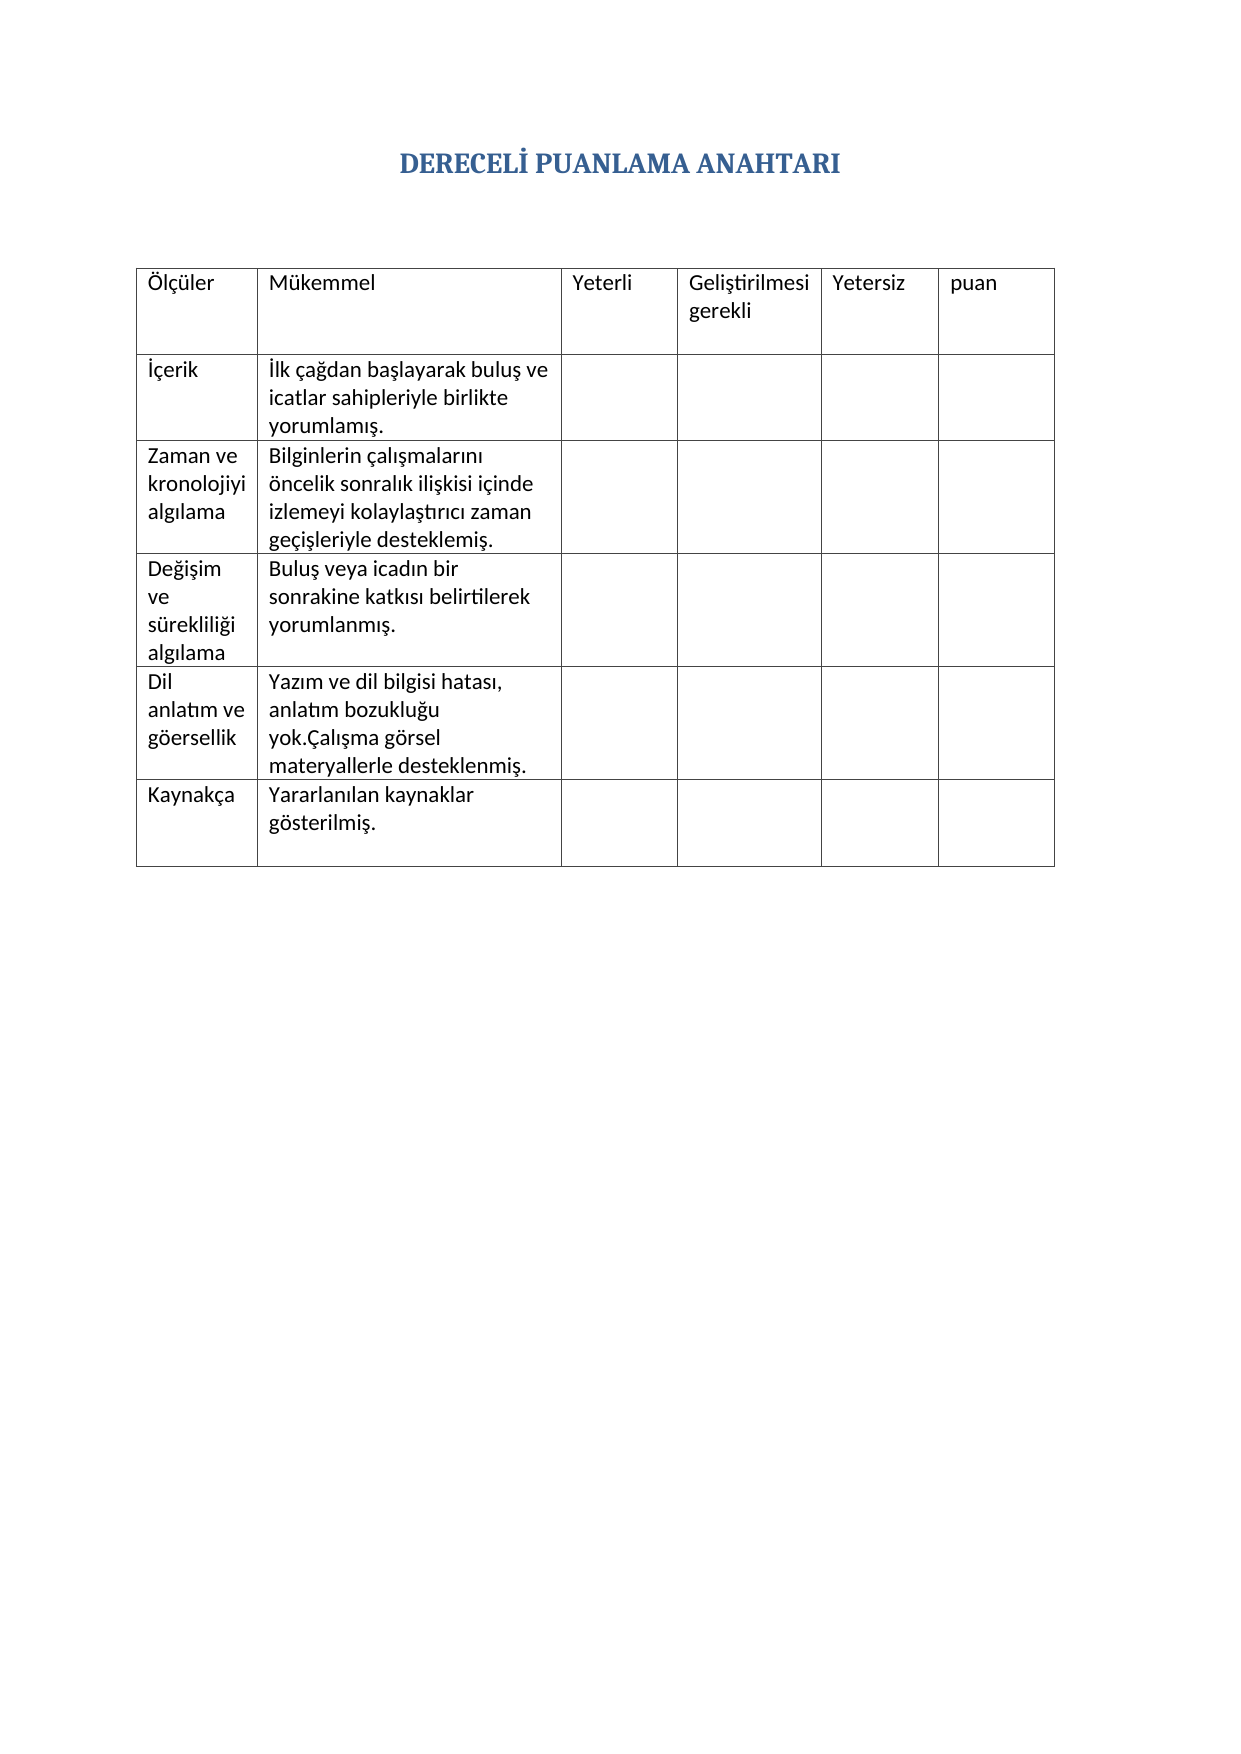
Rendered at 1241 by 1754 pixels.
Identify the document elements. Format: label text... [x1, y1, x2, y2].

table_cell Yararlanılan kaynaklar gösterilmiş. [258, 780, 561, 866]
table_cell İçerik [137, 355, 257, 440]
table_header Yetersiz [822, 269, 938, 354]
table_cell İlk çağdan başlayarak buluş ve icatlar sahipleriyle birlikte yorumlamış. [258, 355, 561, 440]
table_cell [822, 780, 938, 866]
table_cell [678, 355, 821, 440]
table_cell [678, 667, 821, 779]
subtitle DERECELİ PUANLAMA ANAHTARI [148, 148, 1093, 181]
table_cell [939, 780, 1054, 866]
table_cell Kaynakça [137, 780, 257, 866]
table_cell [678, 441, 821, 553]
table_cell [939, 667, 1054, 779]
table_cell [678, 780, 821, 866]
table_cell [822, 554, 938, 666]
table_cell [562, 554, 677, 666]
table_cell Yazım ve dil bilgisi hatası, anlatım bozukluğu yok.Çalışma görsel materyallerle desteklenmiş. [258, 667, 561, 779]
table_cell Bilginlerin çalışmalarını öncelik sonralık ilişkisi içinde izlemeyi kolaylaştırıcı zaman geçişleriyle desteklemiş. [258, 441, 561, 553]
table_cell [822, 441, 938, 553]
table_cell [562, 355, 677, 440]
table_cell [822, 667, 938, 779]
table_header puan [939, 269, 1054, 354]
table_cell [939, 554, 1054, 666]
table_cell [939, 355, 1054, 440]
table_cell [678, 554, 821, 666]
table_header Mükemmel [258, 269, 561, 354]
table_cell [562, 441, 677, 553]
table_cell [939, 441, 1054, 553]
table_cell [822, 355, 938, 440]
table_cell [562, 780, 677, 866]
table_header Ölçüler [137, 269, 257, 354]
table_header Geliştirilmesi gerekli [678, 269, 821, 354]
table_cell [562, 667, 677, 779]
table_cell Zaman ve kronolojiyi algılama [137, 441, 257, 553]
table_header Yeterli [562, 269, 677, 354]
table_cell Değişim ve sürekliliği algılama [137, 554, 257, 666]
table_cell Dil anlatım ve göersellik [137, 667, 257, 779]
table_cell Buluş veya icadın bir sonrakine katkısı belirtilerek yorumlanmış. [258, 554, 561, 666]
